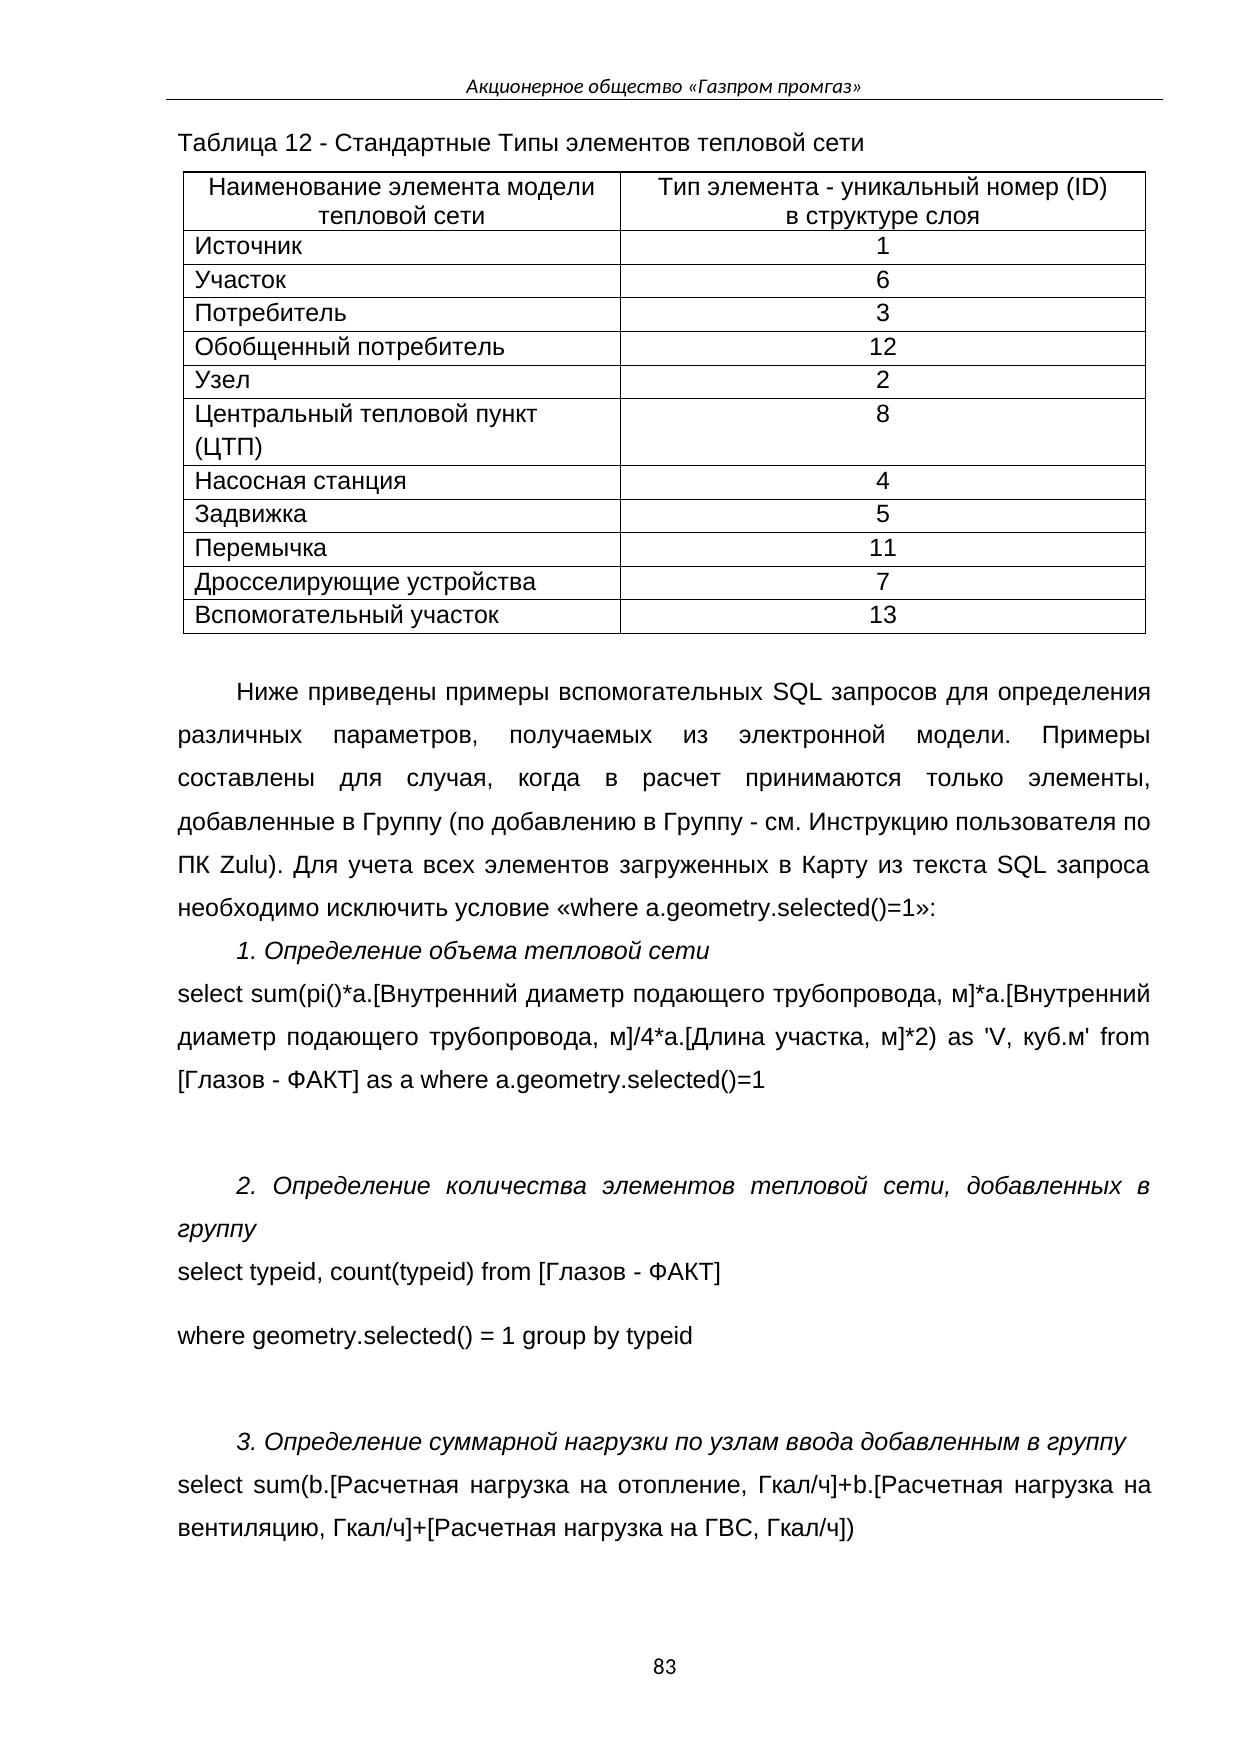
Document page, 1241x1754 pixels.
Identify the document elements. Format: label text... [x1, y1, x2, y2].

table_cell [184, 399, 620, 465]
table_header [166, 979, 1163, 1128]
text Ниже приведены примеры вспомогательных SQL запросов для определения различных параметров, получаемых из электронной модели. Примеры составлены для случая, когда в расчет принимаются только элементы, добавленные в Группу (по добавлению в Группу - см. Инструкцию пользователя по ПК Zulu). Для учета всех элементов загруженных в Карту из текста SQL запроса необходимо исключить условие «where a.geometry.selected()=1»: [177, 677, 1152, 922]
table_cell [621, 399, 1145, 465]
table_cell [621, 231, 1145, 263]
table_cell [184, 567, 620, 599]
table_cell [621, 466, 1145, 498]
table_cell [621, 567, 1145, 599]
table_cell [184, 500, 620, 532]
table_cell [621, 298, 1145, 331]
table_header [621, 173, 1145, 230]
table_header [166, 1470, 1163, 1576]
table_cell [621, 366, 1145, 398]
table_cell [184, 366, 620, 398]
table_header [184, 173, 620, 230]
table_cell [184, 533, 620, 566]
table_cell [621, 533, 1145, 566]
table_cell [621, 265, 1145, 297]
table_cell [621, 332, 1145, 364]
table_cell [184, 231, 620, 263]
text 3. Определение суммарной нагрузки по узлам ввода добавленным в группу [177, 1427, 1152, 1456]
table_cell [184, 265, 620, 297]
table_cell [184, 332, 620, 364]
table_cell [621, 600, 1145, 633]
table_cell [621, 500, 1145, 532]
text 1. Определение объема тепловой сети [177, 936, 1152, 965]
text 2. Определение количества элементов тепловой сети, добавленных в группу [177, 1171, 1152, 1243]
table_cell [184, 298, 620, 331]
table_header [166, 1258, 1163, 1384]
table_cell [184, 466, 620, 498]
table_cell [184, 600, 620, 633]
